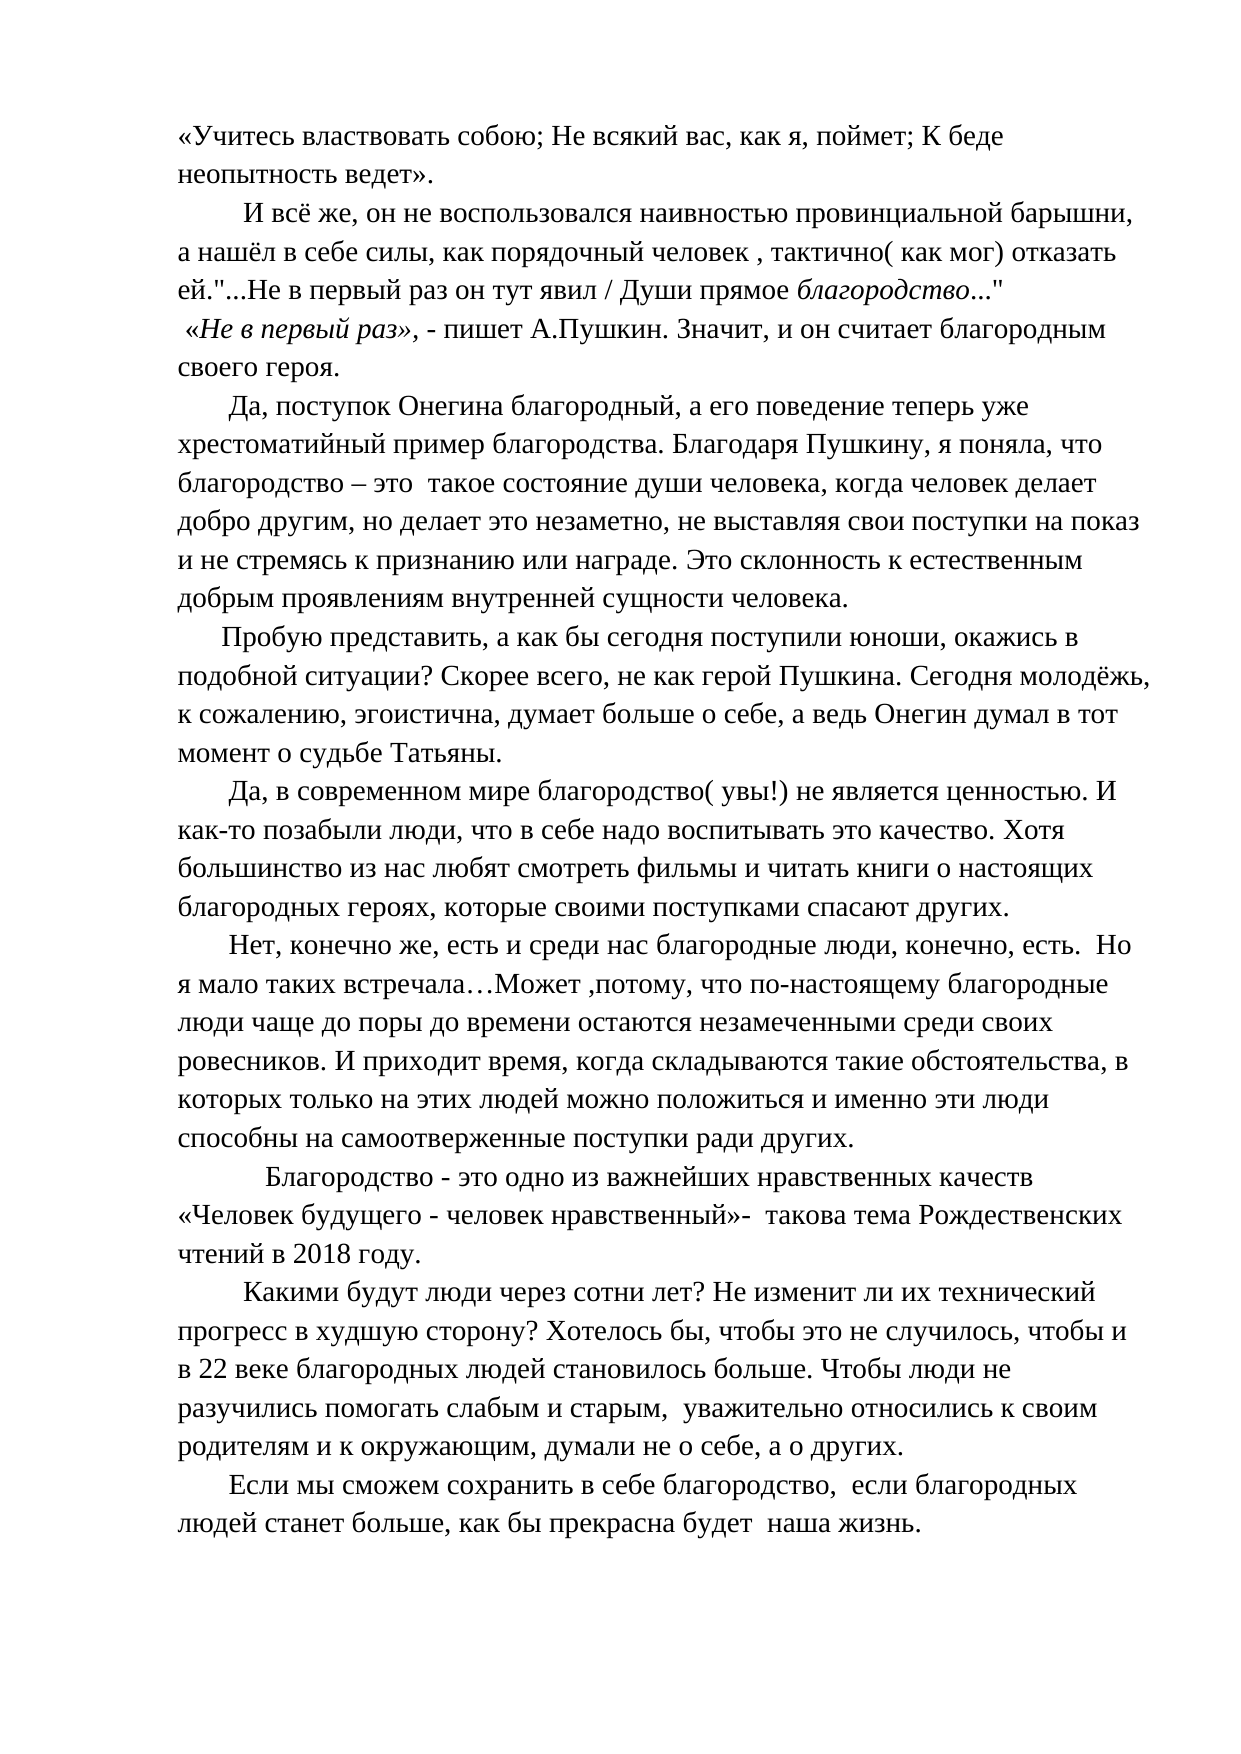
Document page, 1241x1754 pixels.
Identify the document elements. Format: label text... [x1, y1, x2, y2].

text «Не в первый раз», - пишет А.Пушкин. Значит, и он считает благородным своего героя. [177, 311, 1152, 383]
text Нет, конечно же, есть и среди нас благородные люди, конечно, есть. Но я мало таких встречала…Может ,потому, что по-настоящему благородные люди чаще до поры до времени остаются незамеченными среди своих ровесников. И приходит время, когда складываются такие обстоятельства, в которых только на этих людей можно положиться и именно эти люди способны на самоотверженные поступки ради других. Благородство - это одно из важнейших нравственных качеств «Человек будущего - человек нравственный»- такова тема Рождественских чтений в 2018 году. [177, 927, 1152, 1269]
text Да, поступок Онегина благородный, а его поведение теперь уже хрестоматийный пример благородства. Благодаря Пушкину, я поняла, что благородство – это такое состояние души человека, когда человек делает добро другим, но делает это незаметно, не выставляя свои поступки на показ и не стремясь к признанию или награде. Это склонность к естественным добрым проявлениям внутренней сущности человека. [177, 388, 1152, 614]
text Если мы сможем сохранить в себе благородство, если благородных людей станет больше, как бы прекрасна будет наша жизнь. [177, 1467, 1152, 1539]
text И всё же, он не воспользовался наивностью провинциальной барышни, а нашёл в себе силы, как порядочный человек , тактично( как мог) отказать ей."...Не в первый раз он тут явил / Души прямое благородство..." [177, 195, 1152, 306]
text Да, в современном мире благородство( увы!) не является ценностью. И как-то позабыли люди, что в себе надо воспитывать это качество. Хотя большинство из нас любят смотреть фильмы и читать книги о настоящих благородных героях, которые своими поступками спасают других. [177, 773, 1152, 922]
text Пробую представить, а как бы сегодня поступили юноши, окажись в подобной ситуации? Скорее всего, не как герой Пушкина. Сегодня молодёжь, к сожалению, эгоистична, думает больше о себе, а ведь Онегин думал в тот момент о судьбе Татьяны. [177, 619, 1152, 768]
text Какими будут люди через сотни лет? Не изменит ли их технический прогресс в худшую сторону? Хотелось бы, чтобы это не случилось, чтобы и в 22 веке благородных людей становилось больше. Чтобы люди не разучились помогать слабым и старым, уважительно относились к своим родителям и к окружающим, думали не о себе, а о других. [177, 1274, 1152, 1462]
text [177, 118, 1152, 190]
